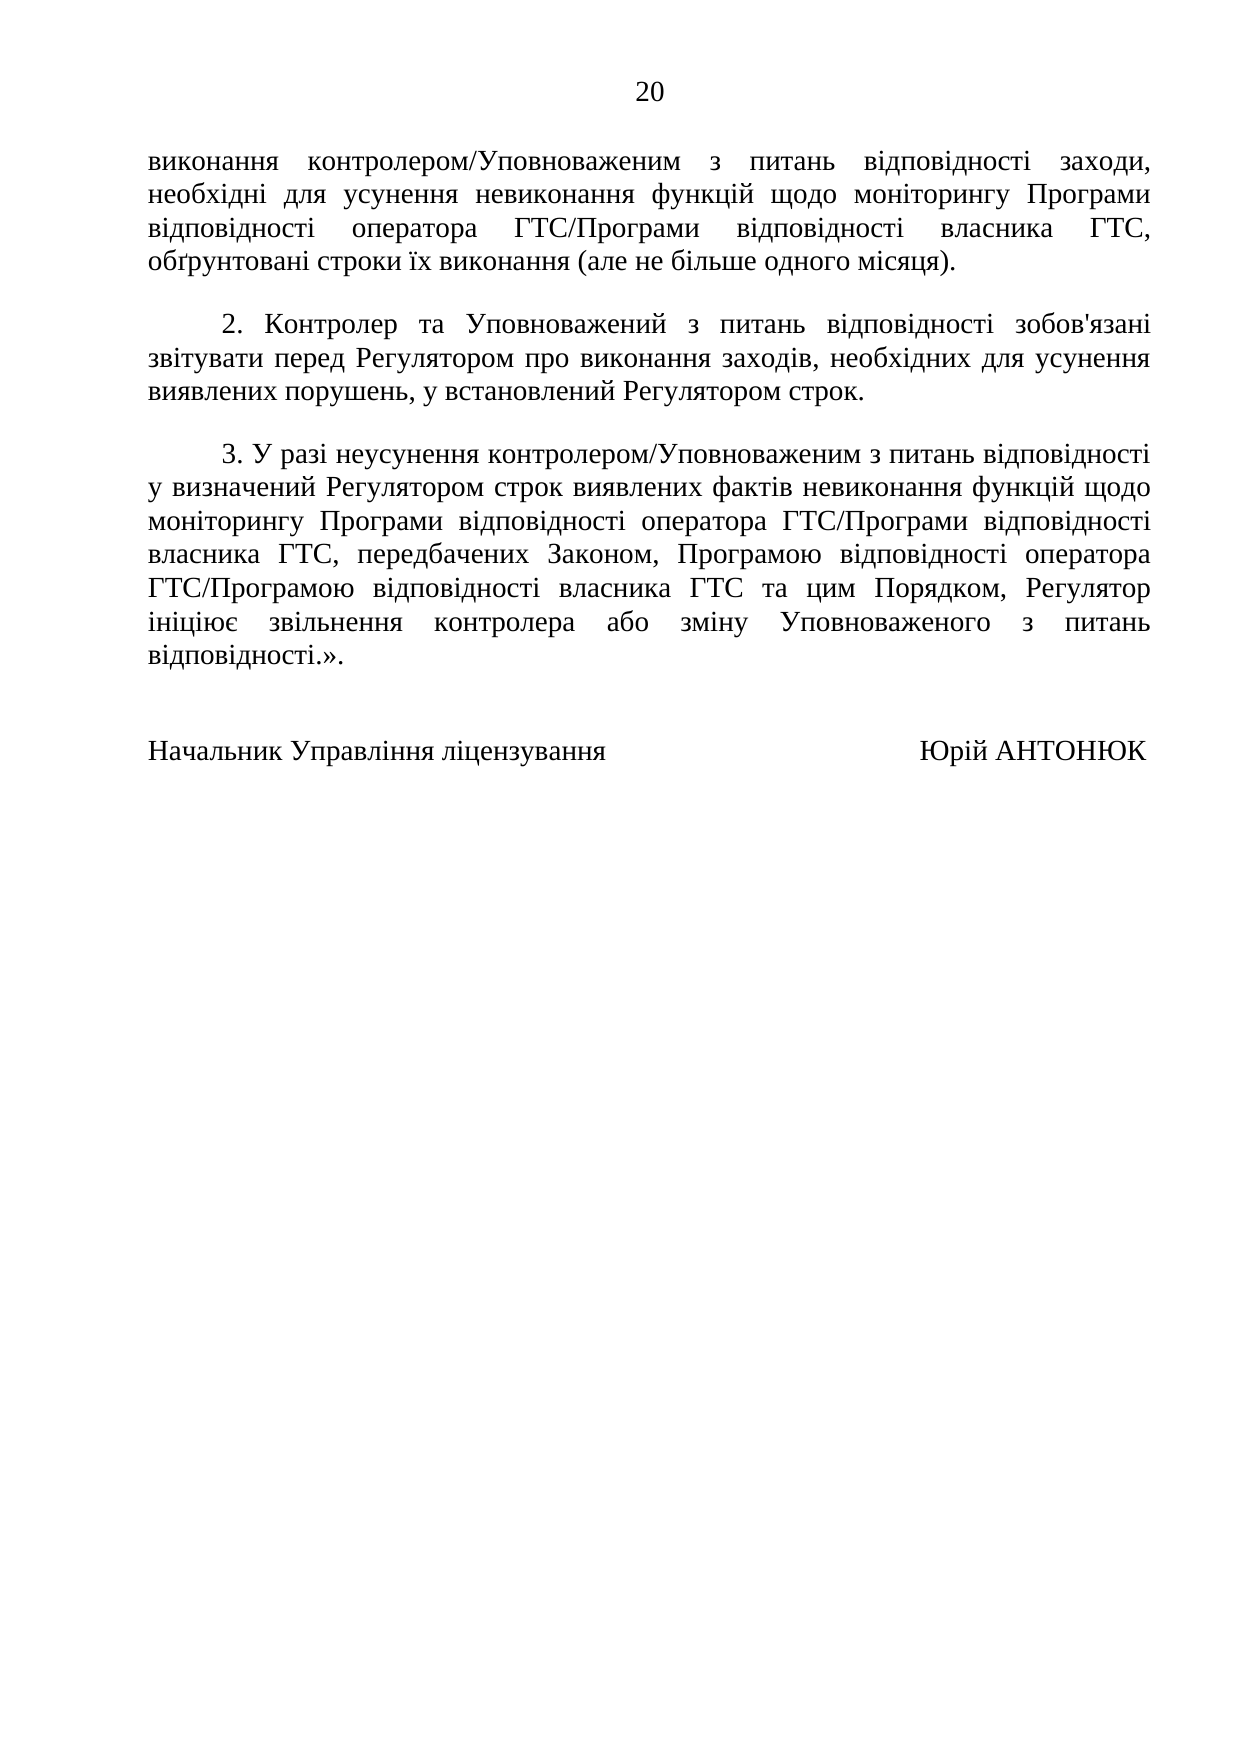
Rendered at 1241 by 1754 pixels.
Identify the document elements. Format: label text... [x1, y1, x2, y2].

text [148, 143, 1152, 277]
text Начальник Управління ліцензування Юрій АНТОНЮК [148, 733, 1152, 767]
text 2. Контролер та Уповноважений з питань відповідності зобов'язані звітувати перед Регулятором про виконання заходів, необхідних для усунення виявлених порушень, у встановлений Регулятором строк. [148, 306, 1152, 407]
text 3. У разі неусунення контролером/Уповноваженим з питань відповідності у визначений Регулятором строк виявлених фактів невиконання функцій щодо моніторингу Програми відповідності оператора ГТС/Програми відповідності власника ГТС, передбачених Законом, Програмою відповідності оператора ГТС/Програмою відповідності власника ГТС та цим Порядком, Регулятор ініціює звільнення контролера або зміну Уповноваженого з питань відповідності.». [148, 436, 1152, 671]
